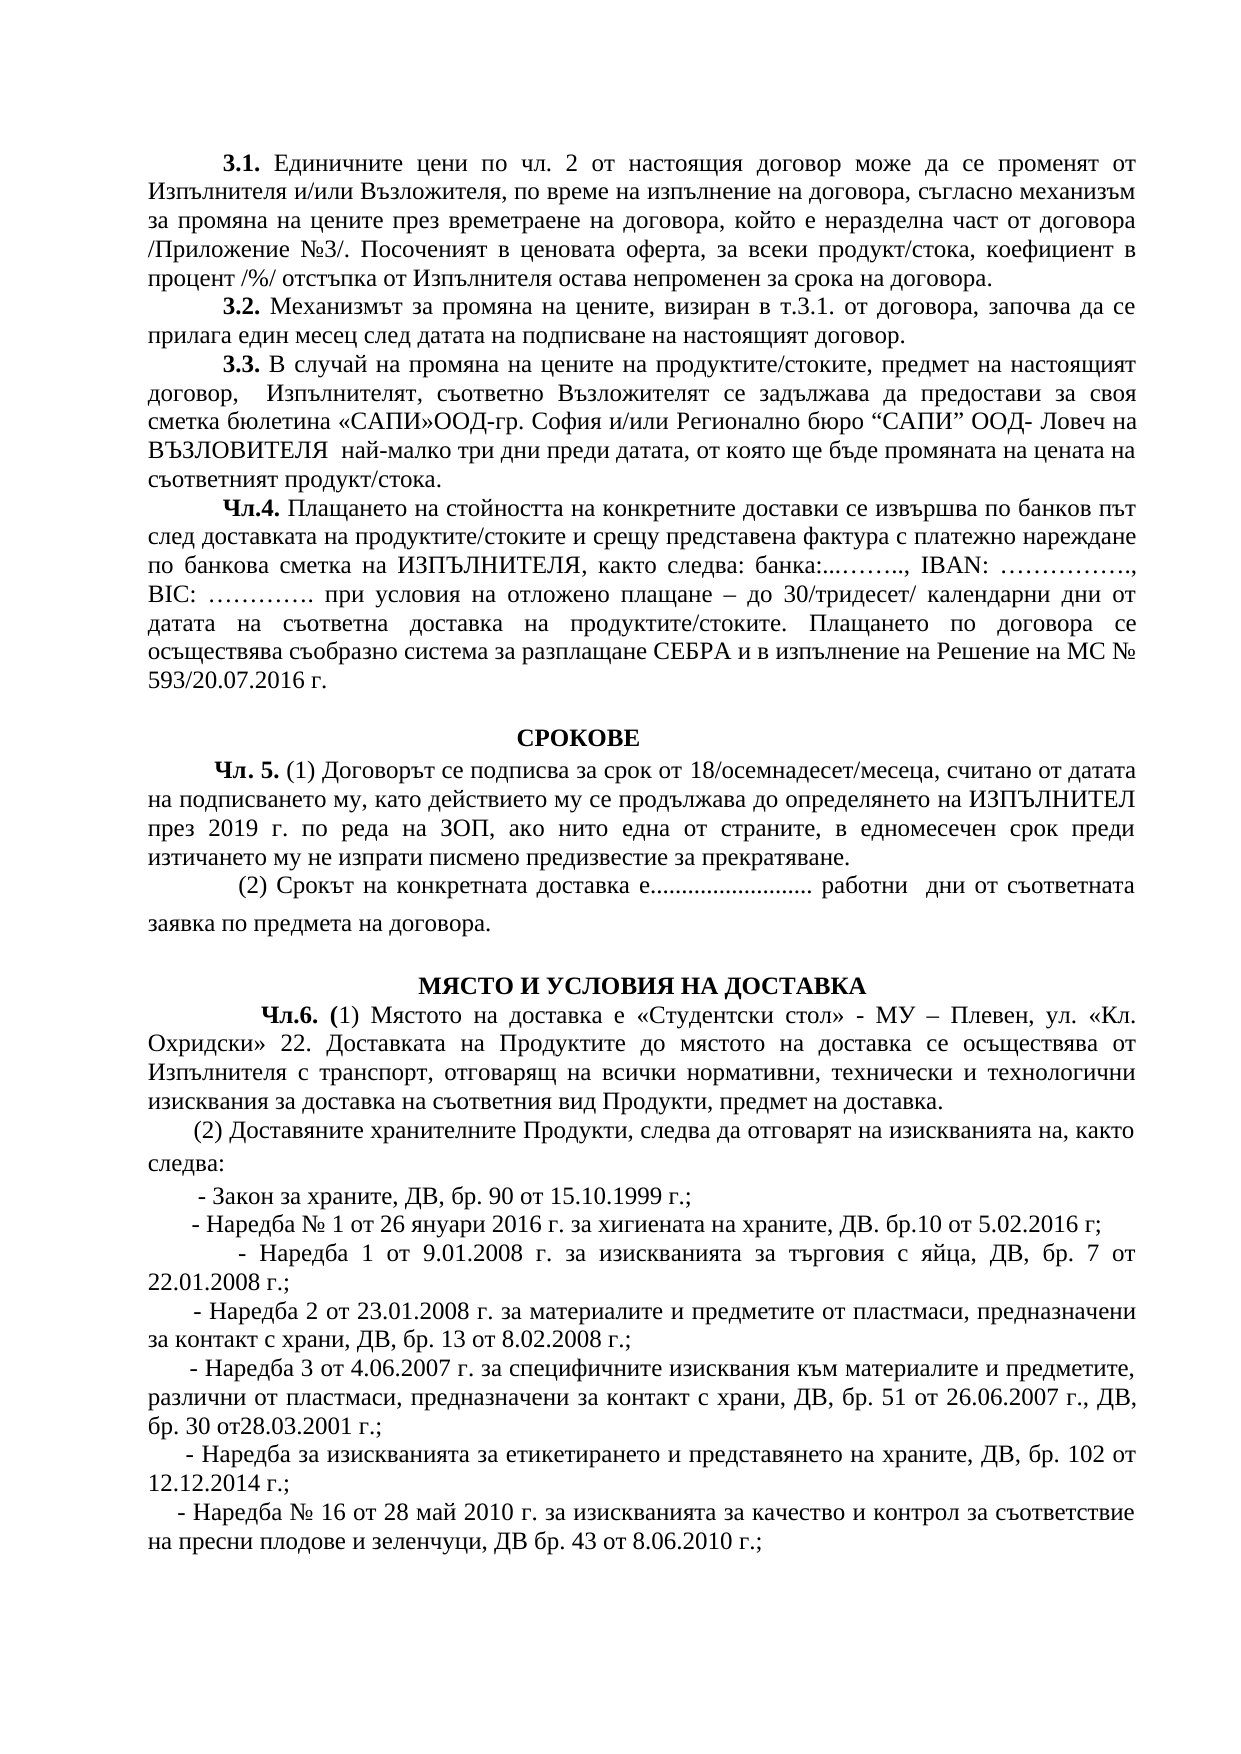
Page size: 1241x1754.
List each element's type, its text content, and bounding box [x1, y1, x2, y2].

text Чл. 5. (1) Договорът се подписва за срок от 18/осемнадесет/месеца, считано от датата на подписването му, като действието му се продължава до определянето на ИЗПЪЛНИТЕЛ през 2019 г. по реда на ЗОП, ако нито една от страните, в едномесечен срок преди изтичането му не изпрати писмено предизвестие за прекратяване. [148, 756, 1137, 871]
text СРОКОВЕ [148, 723, 1137, 751]
text Чл.4. Плащането на стойността на конкретните доставки се извършва по банков път след доставката на продуктите/стоките и срещу представена фактура с платежно нареждане по банкова сметка на ИЗПЪЛНИТЕЛЯ, както следва: банка:...…….., IBAN: ……………., BIC: …………. при условия на отложено плащане – до 30/тридесет/ календарни дни от датата на съответна доставка на продуктите/стоките. Плащането по договора се осъществява съобразно система за разплащане СЕБРА и в изпълнение на Решение на МС № 593/20.07.2016 г. [148, 493, 1137, 694]
text - Наредба 2 от 23.01.2008 г. за материалите и предметите от пластмаси, предназначени за контакт с храни, ДВ, бр. 13 от 8.02.2008 г.; [148, 1296, 1137, 1353]
text (2) Доставяните хранителните Продукти, следва да отговарят на изискванията на, както следва: [148, 1115, 1137, 1176]
text - Закон за храните, ДВ, бр. 90 от 15.10.1999 г.; [148, 1181, 1137, 1209]
text 3.1. Единичните цени по чл. 2 от настоящия договор може да се променят от Изпълнителя и/или Възложителя, по време на изпълнение на договора, съгласно механизъм за промяна на цените през времетраене на договора, който е неразделна част от договора /Приложение №3/. Посоченият в ценовата оферта, за всеки продукт/стока, коефициент в процент /%/ отстъпка от Изпълнителя остава непроменен за срока на договора. [148, 148, 1137, 291]
text 3.3. В случай на промяна на цените на продуктите/стоките, предмет на настоящият договор, Изпълнителят, съответно Възложителят се задължава да предостави за своя сметка бюлетина «САПИ»ООД-гр. София и/или Регионално бюро “САПИ” ООД- Ловеч на ВЪЗЛОВИТЕЛЯ най-малко три дни преди датата, от която ще бъде промяната на цената на съответният продукт/стока. [148, 349, 1137, 493]
text МЯСТО И УСЛОВИЯ НА ДОСТАВКА [148, 971, 1137, 1000]
text (2) Срокът на конкретната доставка е.......................... работни дни от съответната заявка по предмета на договора. [148, 871, 1137, 938]
text 3.2. Механизмът за промяна на цените, визиран в т.3.1. от договора, започва да се прилага един месец след датата на подписване на настоящият договор. [148, 291, 1137, 349]
text - Наредба № 1 от 26 януари 2016 г. за хигиената на храните, ДВ. бр.10 от 5.02.2016 г; [148, 1209, 1137, 1238]
text - Наредба № 16 от 28 май 2010 г. за изискванията за качество и контрол за съответствие на пресни плодове и зеленчуци, ДВ бр. 43 от 8.06.2010 г.; [148, 1497, 1137, 1554]
text - Наредба 3 от 4.06.2007 г. за специфичните изисквания към материалите и предметите, различни от пластмаси, предназначени за контакт с храни, ДВ, бр. 51 от 26.06.2007 г., ДВ, бр. 30 от28.03.2001 г.; [148, 1353, 1137, 1439]
text - Наредба 1 от 9.01.2008 г. за изискванията за търговия с яйца, ДВ, бр. 7 от 22.01.2008 г.; [148, 1238, 1137, 1296]
text - Наредба за изискванията за етикетирането и представянето на храните, ДВ, бр. 102 от 12.12.2014 г.; [148, 1439, 1137, 1497]
text Чл.6. (1) Мястото на доставка е «Студентски стол» - МУ – Плевен, ул. «Кл. Охридски» 22. Доставката на Продуктите до мястото на доставка се осъществява от Изпълнителя с транспорт, отговарящ на всички нормативни, технически и технологични изисквания за доставка на съответния вид Продукти, предмет на доставка. [148, 1000, 1137, 1115]
